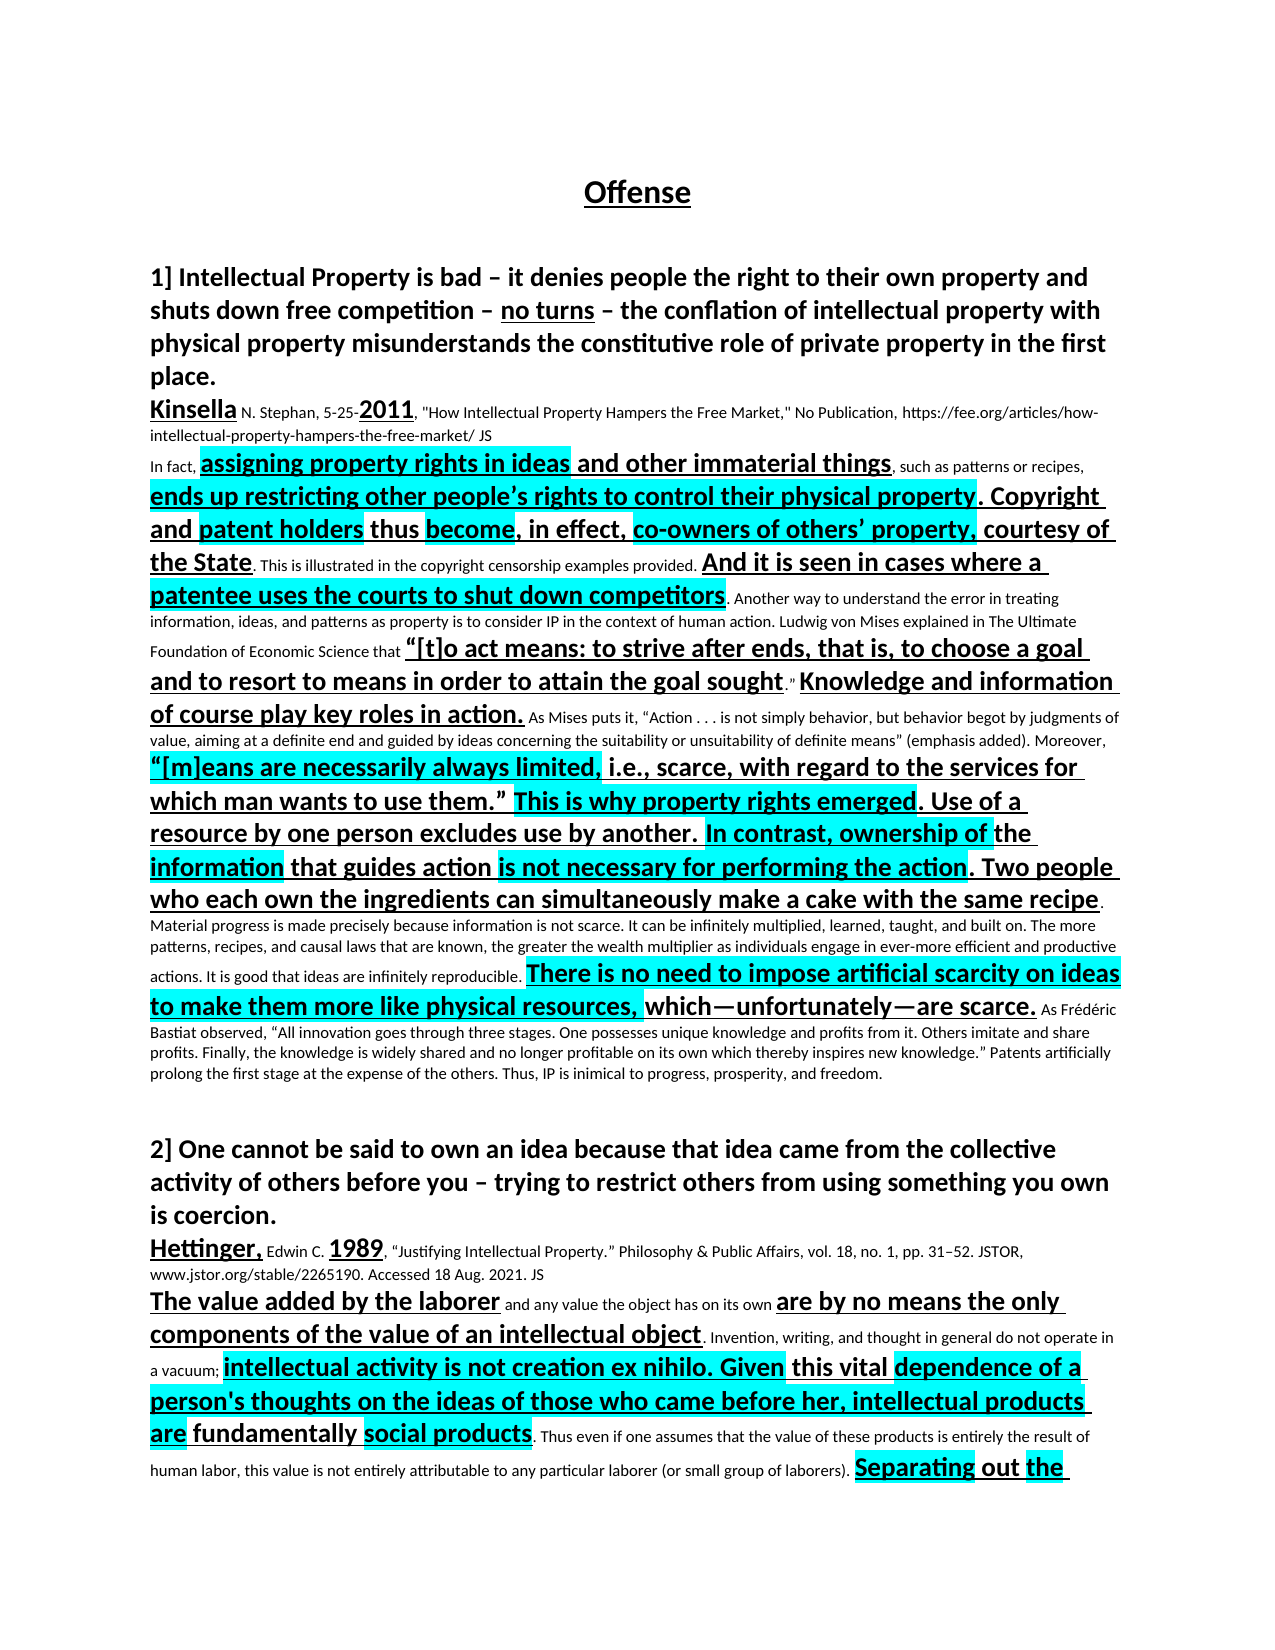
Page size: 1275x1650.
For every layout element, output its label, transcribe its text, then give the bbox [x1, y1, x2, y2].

text Kinsella N. Stephan, 5-25-2011, "How Intellectual Property Hampers the Free Market," No Publication, https://fee.org/articles/how-intellectual-property-hampers-the-free-market/ JS In fact, assigning property rights in ideas and other immaterial things, such as patterns or recipes, ends up restricting other people’s rights to control their physical property. Copyright and patent holders thus become, in effect, co-owners of others’ property, courtesy of the State. This is illustrated in the copyright censorship examples provided. And it is seen in cases where a patentee uses the courts to shut down competitors. Another way to understand the error in treating information, ideas, and patterns as property is to consider IP in the context of human action. Ludwig von Mises explained in The Ultimate Foundation of Economic Science that “[t]o act means: to strive after ends, that is, to choose a goal and to resort to means in order to attain the goal sought.” Knowledge and information of course play key roles in action. As Mises puts it, “Action . . . is not simply behavior, but behavior begot by judgments of value, aiming at a definite end and guided by ideas concerning the suitability or unsuitability of definite means” (emphasis added). Moreover, “[m]eans are necessarily always limited, i.e., scarce, with regard to the services for which man wants to use them.” This is why property rights emerged. Use of a resource by one person excludes use by another. In contrast, ownership of the information that guides action is not necessary for performing the action. Two people who each own the ingredients can simultaneously make a cake with the same recipe. Material progress is made precisely because information is not scarce. It can be infinitely multiplied, learned, taught, and built on. The more patterns, recipes, and causal laws that are known, the greater the wealth multiplier as individuals engage in ever-more efficient and productive actions. It is good that ideas are infinitely reproducible. There is no need to impose artificial scarcity on ideas to make them more like physical resources, which—unfortunately—are scarce. As Frédéric Bastiat observed, “All innovation goes through three stages. One possesses unique knowledge and profits from it. Others imitate and share profits. Finally, the knowledge is widely shared and no longer profitable on its own which thereby inspires new knowledge.” Patents artificially prolong the first stage at the expense of the others. Thus, IP is inimical to progress, prosperity, and freedom. [150, 392, 1125, 1083]
text Hettinger, Edwin C. 1989, “Justifying Intellectual Property.” Philosophy & Public Affairs, vol. 18, no. 1, pp. 31–52. JSTOR, www.jstor.org/stable/2265190. Accessed 18 Aug. 2021. JS [150, 1231, 1125, 1284]
subtitle 2] One cannot be said to own an idea because that idea came from the collective activity of others before you – trying to restrict others from using something you own is coercion. [150, 1132, 1125, 1231]
subtitle Offense [150, 171, 1125, 212]
subtitle 1] Intellectual Property is bad – it denies people the right to their own property and shuts down free competition – no turns – the conflation of intellectual property with physical property misunderstands the constitutive role of private property in the first place. [150, 260, 1125, 392]
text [150, 1284, 1125, 1483]
